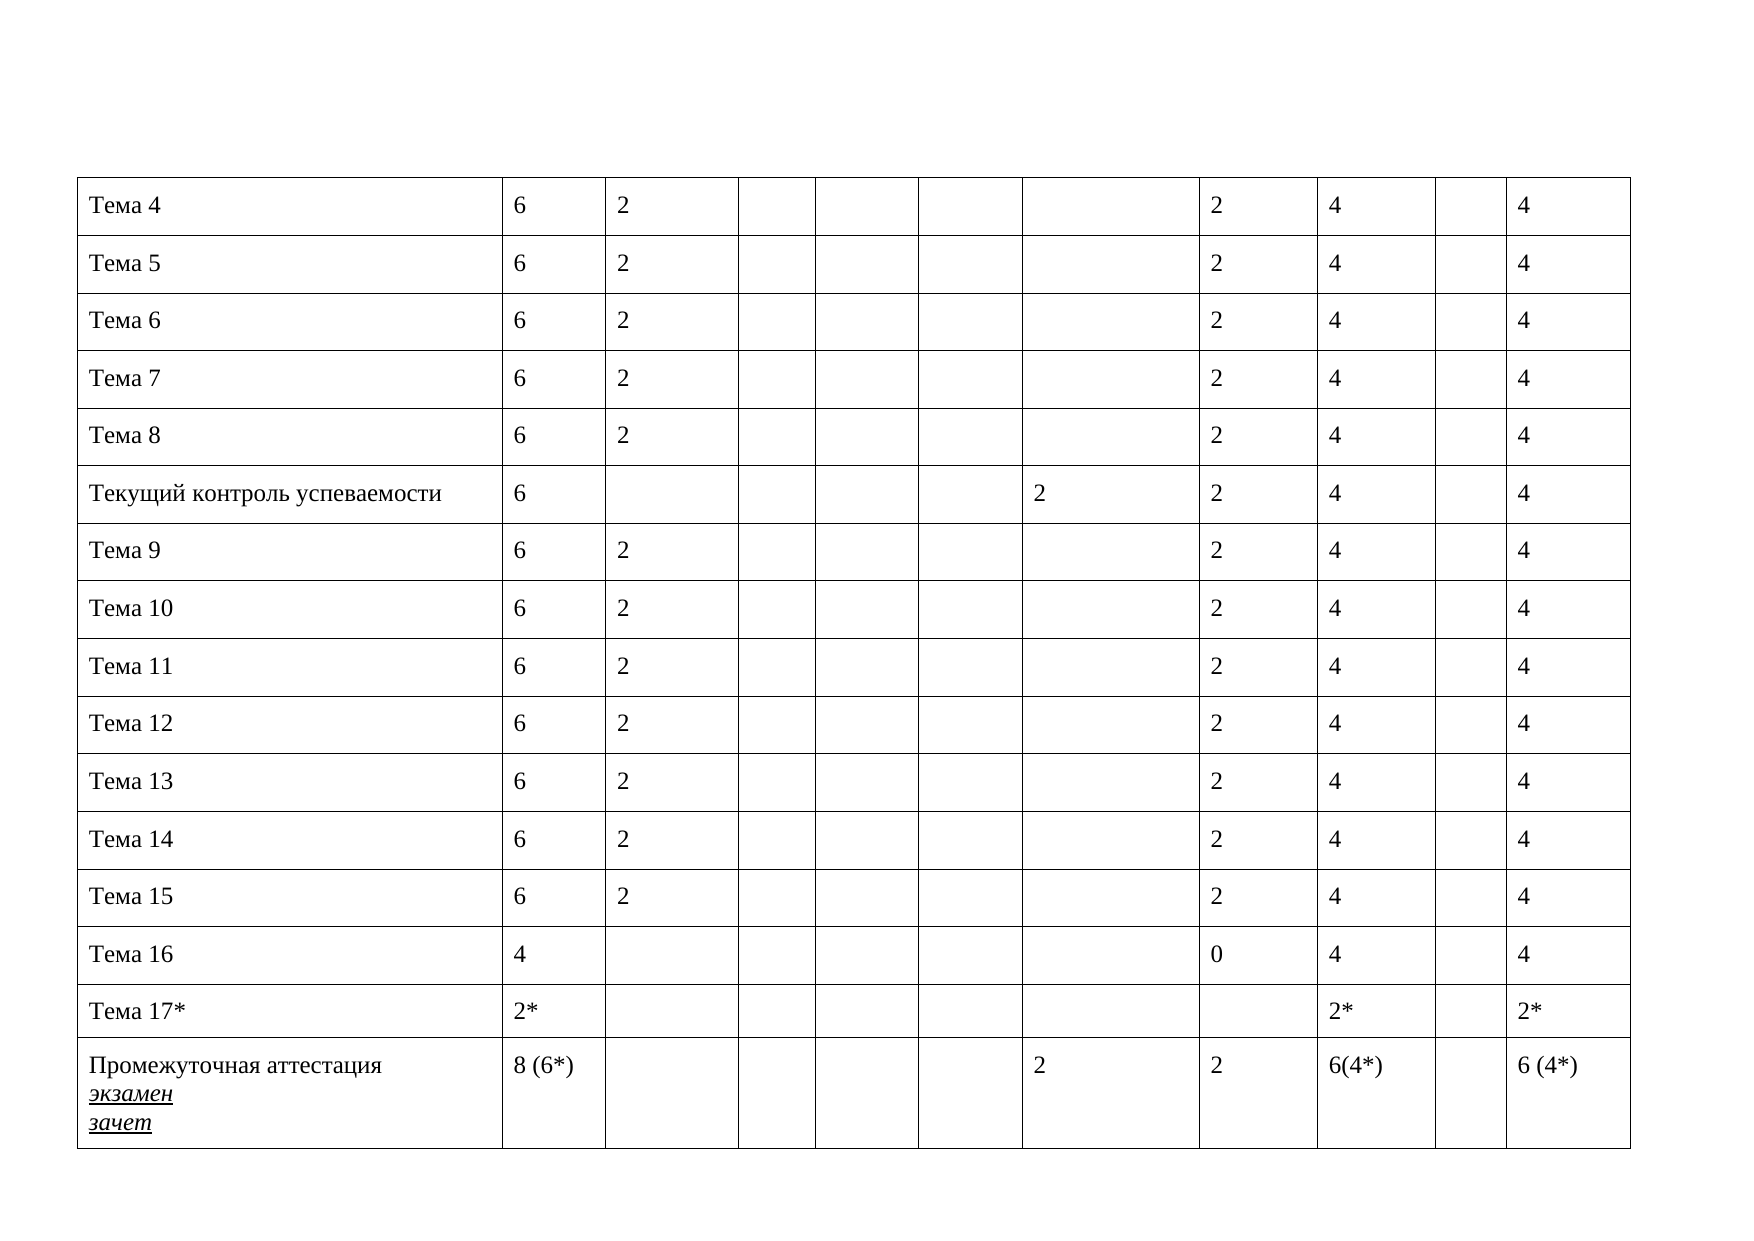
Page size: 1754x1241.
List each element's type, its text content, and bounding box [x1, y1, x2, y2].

table_cell Тема 11 [78, 639, 502, 696]
table_cell 2* [1507, 985, 1630, 1037]
table_cell 4 [1318, 754, 1435, 811]
table_cell Тема 16 [78, 927, 502, 984]
table_cell 2 [1200, 812, 1317, 868]
table_cell 4 [1318, 524, 1435, 580]
table_cell [919, 351, 1022, 408]
table_cell [816, 351, 918, 408]
table_cell 4 [1507, 812, 1630, 868]
table_cell 4 [1507, 466, 1630, 523]
table_cell 2 [606, 409, 738, 465]
table_cell [1436, 639, 1506, 696]
table_cell 2* [503, 985, 605, 1037]
table_cell [739, 639, 815, 696]
table_cell Тема 9 [78, 524, 502, 580]
table_cell 4 [1318, 294, 1435, 350]
table_cell 2 [606, 294, 738, 350]
table_cell Тема 17* [78, 985, 502, 1037]
table_cell [1436, 870, 1506, 926]
table_cell 2 [606, 639, 738, 696]
table_cell 6 [503, 236, 605, 292]
table_cell [1436, 466, 1506, 523]
table_cell 0 [1200, 927, 1317, 984]
table_cell [919, 697, 1022, 753]
table_cell [606, 985, 738, 1037]
table_cell Тема 14 [78, 812, 502, 868]
table_cell 4 [1318, 639, 1435, 696]
table_cell Тема 5 [78, 236, 502, 292]
table_cell 6 [503, 812, 605, 868]
table_cell 2 [606, 870, 738, 926]
table_cell 6 [503, 639, 605, 696]
table_cell 4 [1507, 754, 1630, 811]
table_cell [816, 1038, 918, 1148]
table_cell [816, 639, 918, 696]
table_cell [739, 351, 815, 408]
table_cell 2 [1200, 697, 1317, 753]
table_cell 2 [1200, 236, 1317, 292]
table_cell [1023, 927, 1199, 984]
table_cell 2 [606, 351, 738, 408]
table_cell 4 [1318, 927, 1435, 984]
table_cell [919, 409, 1022, 465]
table_cell [1436, 1038, 1506, 1148]
table_cell [919, 466, 1022, 523]
table_cell Промежуточная аттестация экзамен зачет [78, 1038, 502, 1148]
table_cell [1436, 985, 1506, 1037]
table_cell 4 [1507, 697, 1630, 753]
table_cell 4 [1318, 466, 1435, 523]
table_cell 2 [1200, 409, 1317, 465]
table_cell [1023, 294, 1199, 350]
table_cell 2 [1200, 581, 1317, 638]
table_cell 6 [503, 351, 605, 408]
table_cell 2 [606, 812, 738, 868]
table_cell [1023, 639, 1199, 696]
table_cell 2 [606, 236, 738, 292]
table_cell [739, 236, 815, 292]
table_cell Тема 10 [78, 581, 502, 638]
table_cell [1023, 236, 1199, 292]
table_cell Тема 8 [78, 409, 502, 465]
table_cell 4 [1507, 524, 1630, 580]
table_cell [816, 812, 918, 868]
table_cell [1436, 294, 1506, 350]
table_cell [816, 754, 918, 811]
table_cell [816, 236, 918, 292]
table_cell 2 [606, 524, 738, 580]
table_cell [1023, 524, 1199, 580]
table_cell 4 [1507, 351, 1630, 408]
table_cell 2 [1023, 466, 1199, 523]
table_cell 4 [1507, 639, 1630, 696]
table_cell [739, 294, 815, 350]
table_cell 6 [503, 178, 605, 235]
table_cell 4 [1507, 178, 1630, 235]
table_cell 4 [1507, 236, 1630, 292]
table_cell [919, 581, 1022, 638]
table_cell 6(4*) [1318, 1038, 1435, 1148]
table_cell [739, 812, 815, 868]
table_cell 4 [1318, 178, 1435, 235]
table_cell [739, 409, 815, 465]
table_cell 6 [503, 581, 605, 638]
table_cell [739, 985, 815, 1037]
table_cell [919, 178, 1022, 235]
table_cell [606, 466, 738, 523]
table_cell 8 (6*) [503, 1038, 605, 1148]
table_cell [816, 697, 918, 753]
table_cell [1436, 581, 1506, 638]
table_cell 2 [1200, 524, 1317, 580]
table_cell Тема 12 [78, 697, 502, 753]
table_cell 2 [1200, 639, 1317, 696]
table_cell 6 [503, 294, 605, 350]
table_cell 4 [1507, 870, 1630, 926]
table_cell [816, 927, 918, 984]
table_cell [1023, 697, 1199, 753]
table_cell [816, 178, 918, 235]
table_cell [739, 870, 815, 926]
table_cell [919, 1038, 1022, 1148]
table_cell 2 [1200, 351, 1317, 408]
table_cell [1436, 178, 1506, 235]
table_cell 2 [606, 581, 738, 638]
table_cell [1436, 351, 1506, 408]
table_cell [1436, 697, 1506, 753]
table_cell [1023, 812, 1199, 868]
table_cell [1200, 985, 1317, 1037]
table_cell Тема 7 [78, 351, 502, 408]
table_cell 4 [1507, 581, 1630, 638]
table_cell 2* [1318, 985, 1435, 1037]
table_cell 4 [1318, 351, 1435, 408]
table_cell [1436, 524, 1506, 580]
table_cell 2 [1200, 870, 1317, 926]
table_cell 6 [503, 754, 605, 811]
table_cell 4 [1318, 812, 1435, 868]
table_cell [606, 1038, 738, 1148]
table_cell [1436, 812, 1506, 868]
table_cell 6 [503, 697, 605, 753]
table_cell [816, 294, 918, 350]
table_cell 4 [1507, 294, 1630, 350]
table_cell 4 [503, 927, 605, 984]
table_cell Тема 15 [78, 870, 502, 926]
table_cell 4 [1318, 870, 1435, 926]
table_cell [739, 1038, 815, 1148]
table_cell [816, 870, 918, 926]
table_cell [739, 466, 815, 523]
table_cell [919, 639, 1022, 696]
table_cell [919, 524, 1022, 580]
table_cell 6 [503, 870, 605, 926]
table_cell 6 (4*) [1507, 1038, 1630, 1148]
table_cell [1023, 178, 1199, 235]
table_cell [606, 927, 738, 984]
table_cell [1436, 236, 1506, 292]
table_cell 4 [1318, 409, 1435, 465]
table_cell 2 [1200, 294, 1317, 350]
table_cell [919, 754, 1022, 811]
table_cell [1436, 409, 1506, 465]
table_cell [816, 409, 918, 465]
table_cell 4 [1507, 409, 1630, 465]
table_cell 6 [503, 409, 605, 465]
table_cell [919, 870, 1022, 926]
table_cell 4 [1318, 236, 1435, 292]
table_cell [816, 581, 918, 638]
table_cell Тема 4 [78, 178, 502, 235]
table_cell [1023, 409, 1199, 465]
table_cell [739, 581, 815, 638]
table_cell [1023, 754, 1199, 811]
table_cell [1023, 581, 1199, 638]
table_cell Тема 13 [78, 754, 502, 811]
table_cell [1436, 927, 1506, 984]
table_cell 2 [1200, 178, 1317, 235]
table_cell [816, 985, 918, 1037]
table_cell [816, 524, 918, 580]
table_cell [919, 927, 1022, 984]
table_cell 2 [606, 178, 738, 235]
table_cell 2 [606, 697, 738, 753]
table_cell 2 [1023, 1038, 1199, 1148]
table_cell 4 [1507, 927, 1630, 984]
table_cell 2 [606, 754, 738, 811]
table_cell [739, 524, 815, 580]
table_cell [739, 927, 815, 984]
table_cell [739, 754, 815, 811]
table_cell [739, 697, 815, 753]
table_cell [1023, 351, 1199, 408]
table_cell 2 [1200, 754, 1317, 811]
table_cell 2 [1200, 466, 1317, 523]
table_cell 6 [503, 524, 605, 580]
table_cell 6 [503, 466, 605, 523]
table_cell 4 [1318, 697, 1435, 753]
table_cell 2 [1200, 1038, 1317, 1148]
table_cell [919, 294, 1022, 350]
table_cell 4 [1318, 581, 1435, 638]
table_cell [739, 178, 815, 235]
table_cell Тема 6 [78, 294, 502, 350]
table_cell [1023, 985, 1199, 1037]
table_cell [1023, 870, 1199, 926]
table_cell Текущий контроль успеваемости [78, 466, 502, 523]
table_cell [919, 985, 1022, 1037]
table_cell [919, 812, 1022, 868]
table_cell [919, 236, 1022, 292]
table_cell [1436, 754, 1506, 811]
table_cell [816, 466, 918, 523]
